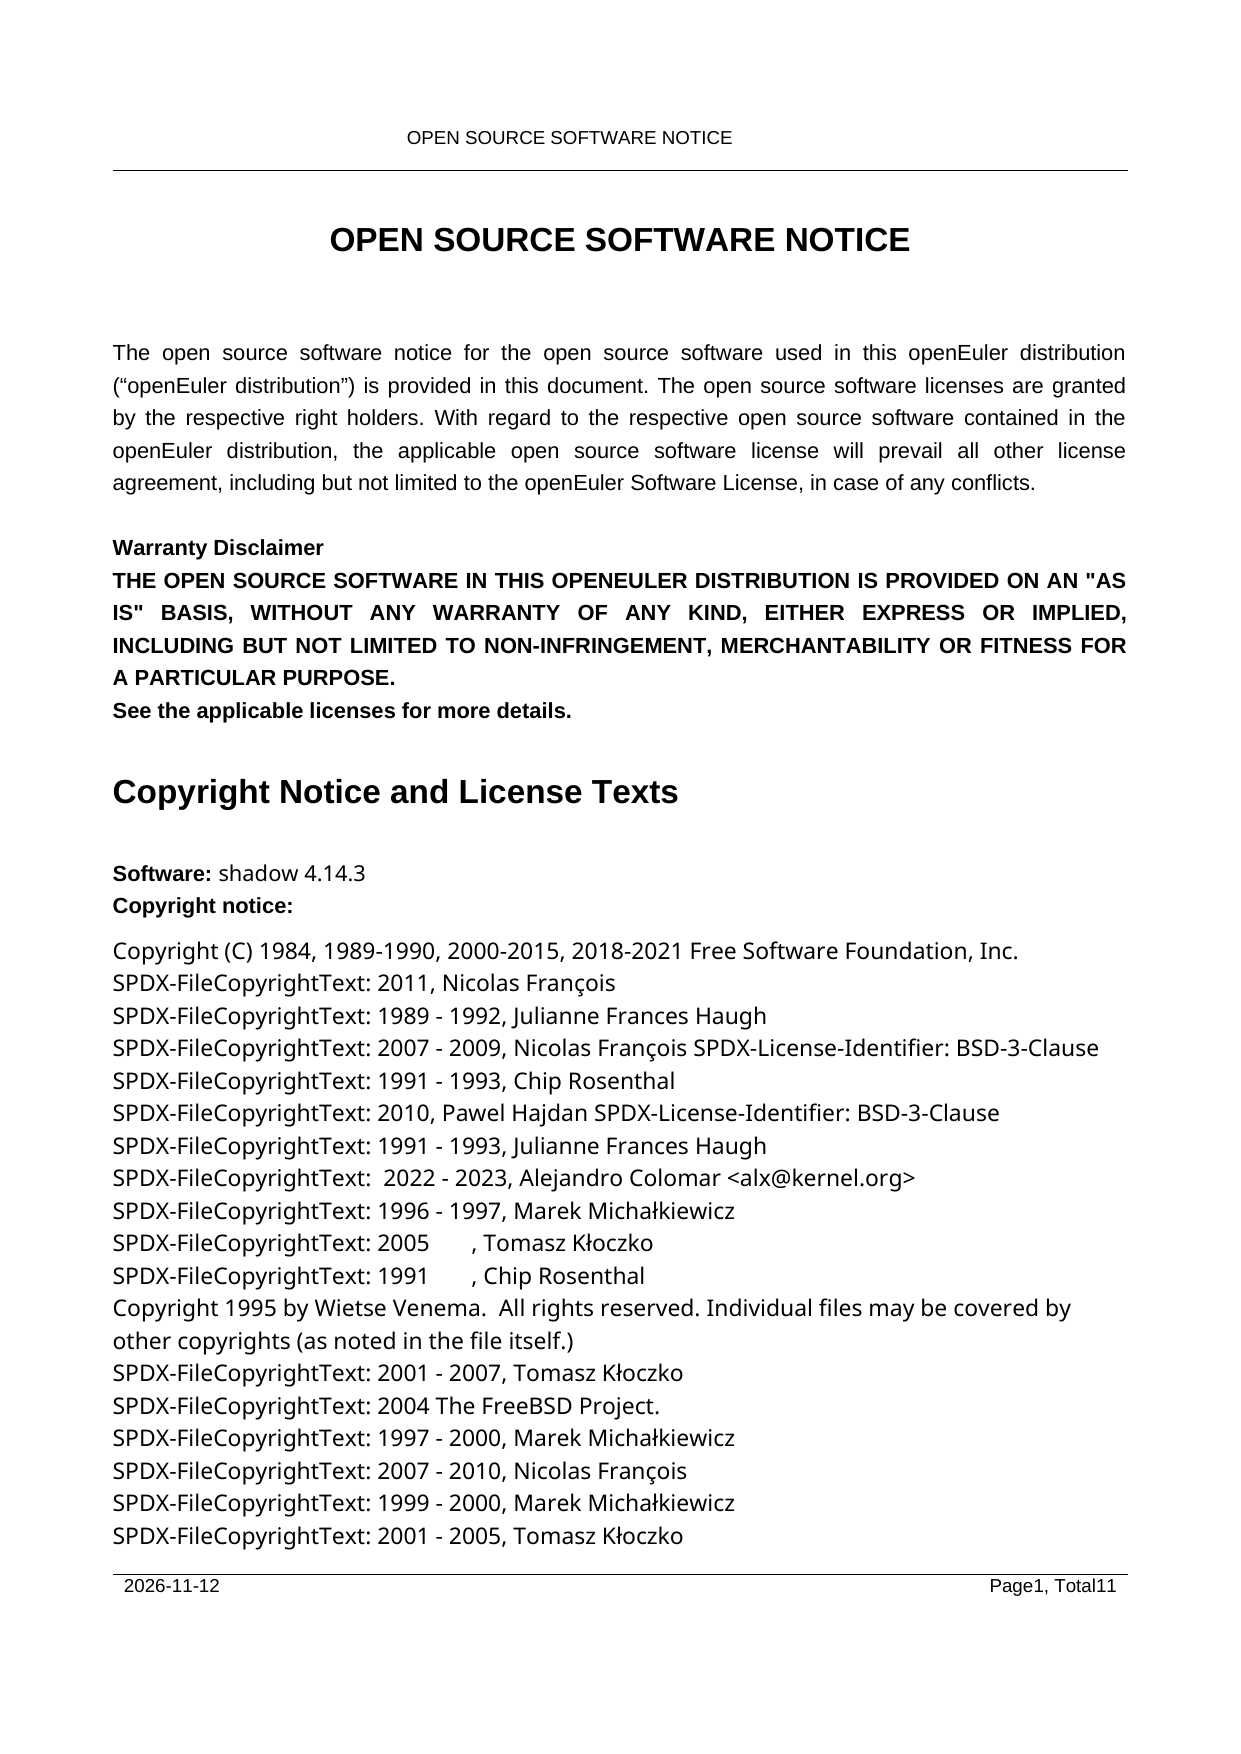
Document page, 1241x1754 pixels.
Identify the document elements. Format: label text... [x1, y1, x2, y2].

title Software: shadow 4.14.3 [112, 856, 1128, 889]
text Warranty Disclaimer [112, 531, 1128, 564]
text Copyright Notice and License Texts [112, 759, 1128, 824]
text THE OPEN SOURCE SOFTWARE IN THIS OPENEULER DISTRIBUTION IS PROVIDED ON AN "AS IS" BASIS, WITHOUT ANY WARRANTY OF ANY KIND, EITHER EXPRESS OR IMPLIED, INCLUDING BUT NOT LIMITED TO NON-INFRINGEMENT, MERCHANTABILITY OR FITNESS FOR A PARTICULAR PURPOSE. See the applicable licenses for more details. [112, 564, 1128, 726]
text Copyright notice: [112, 889, 1128, 921]
text OPEN SOURCE SOFTWARE NOTICE [112, 206, 1128, 271]
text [112, 934, 1128, 1551]
text The open source software notice for the open source software used in this openEuler distribution (“openEuler distribution”) is provided in this document. The open source software licenses are granted by the respective right holders. With regard to the respective open source software contained in the openEuler distribution, the applicable open source software license will prevail all other license agreement, including but not limited to the openEuler Software License, in case of any conflicts. [112, 336, 1128, 499]
